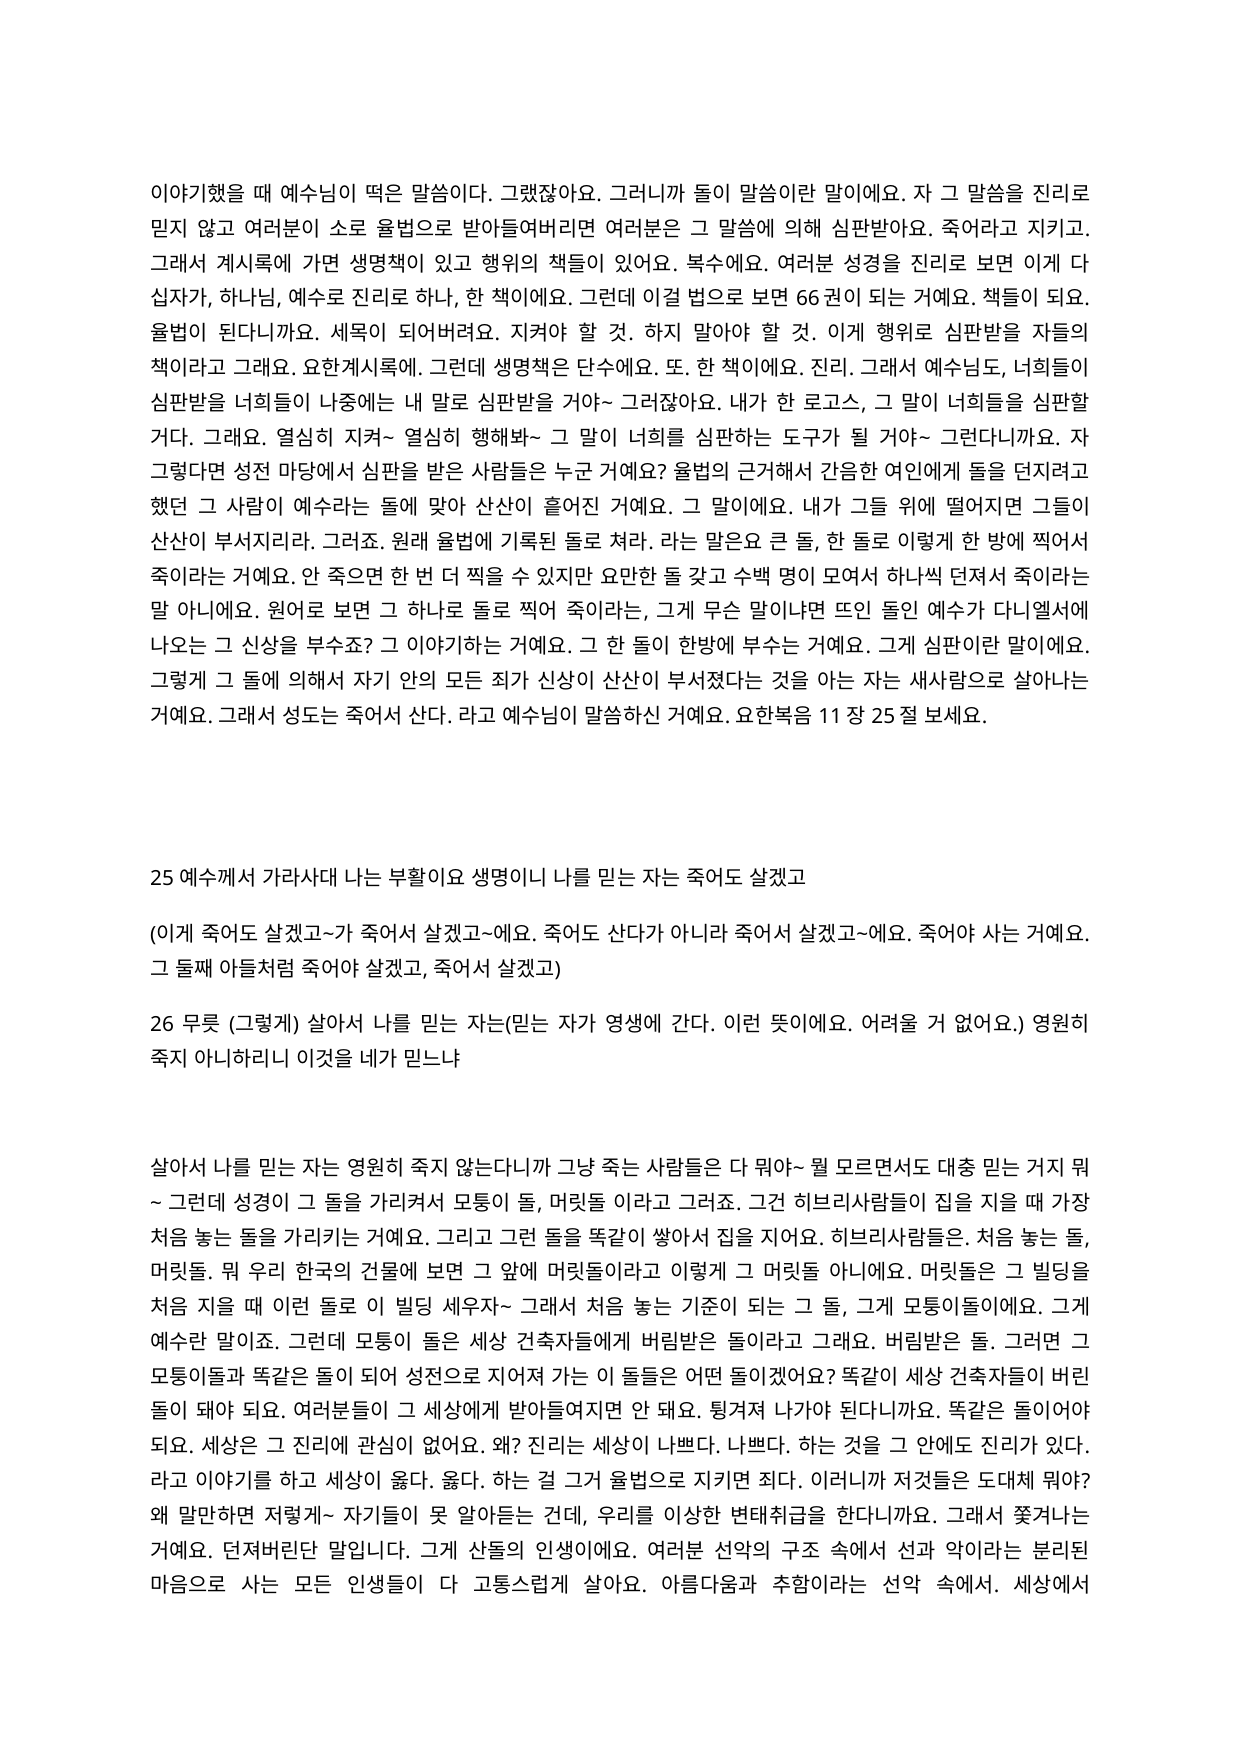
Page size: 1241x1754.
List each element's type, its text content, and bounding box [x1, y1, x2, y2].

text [150, 177, 1090, 729]
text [150, 1151, 1090, 1599]
text (이게 죽어도 살겠고~가 죽어서 살겠고~에요. 죽어도 산다가 아니라 죽어서 살겠고~에요. 죽어야 사는 거예요. 그 둘째 아들처럼 죽어야 살겠고, 죽어서 살겠고) [150, 917, 1090, 982]
text 26 무릇 (그렇게) 살아서 나를 믿는 자는(믿는 자가 영생에 간다. 이런 뜻이에요. 어려울 거 없어요.) 영원히 죽지 아니하리니 이것을 네가 믿느냐 [150, 1007, 1090, 1072]
text 25 예수께서 가라사대 나는 부활이요 생명이니 나를 믿는 자는 죽어도 살겠고 [150, 861, 1090, 892]
